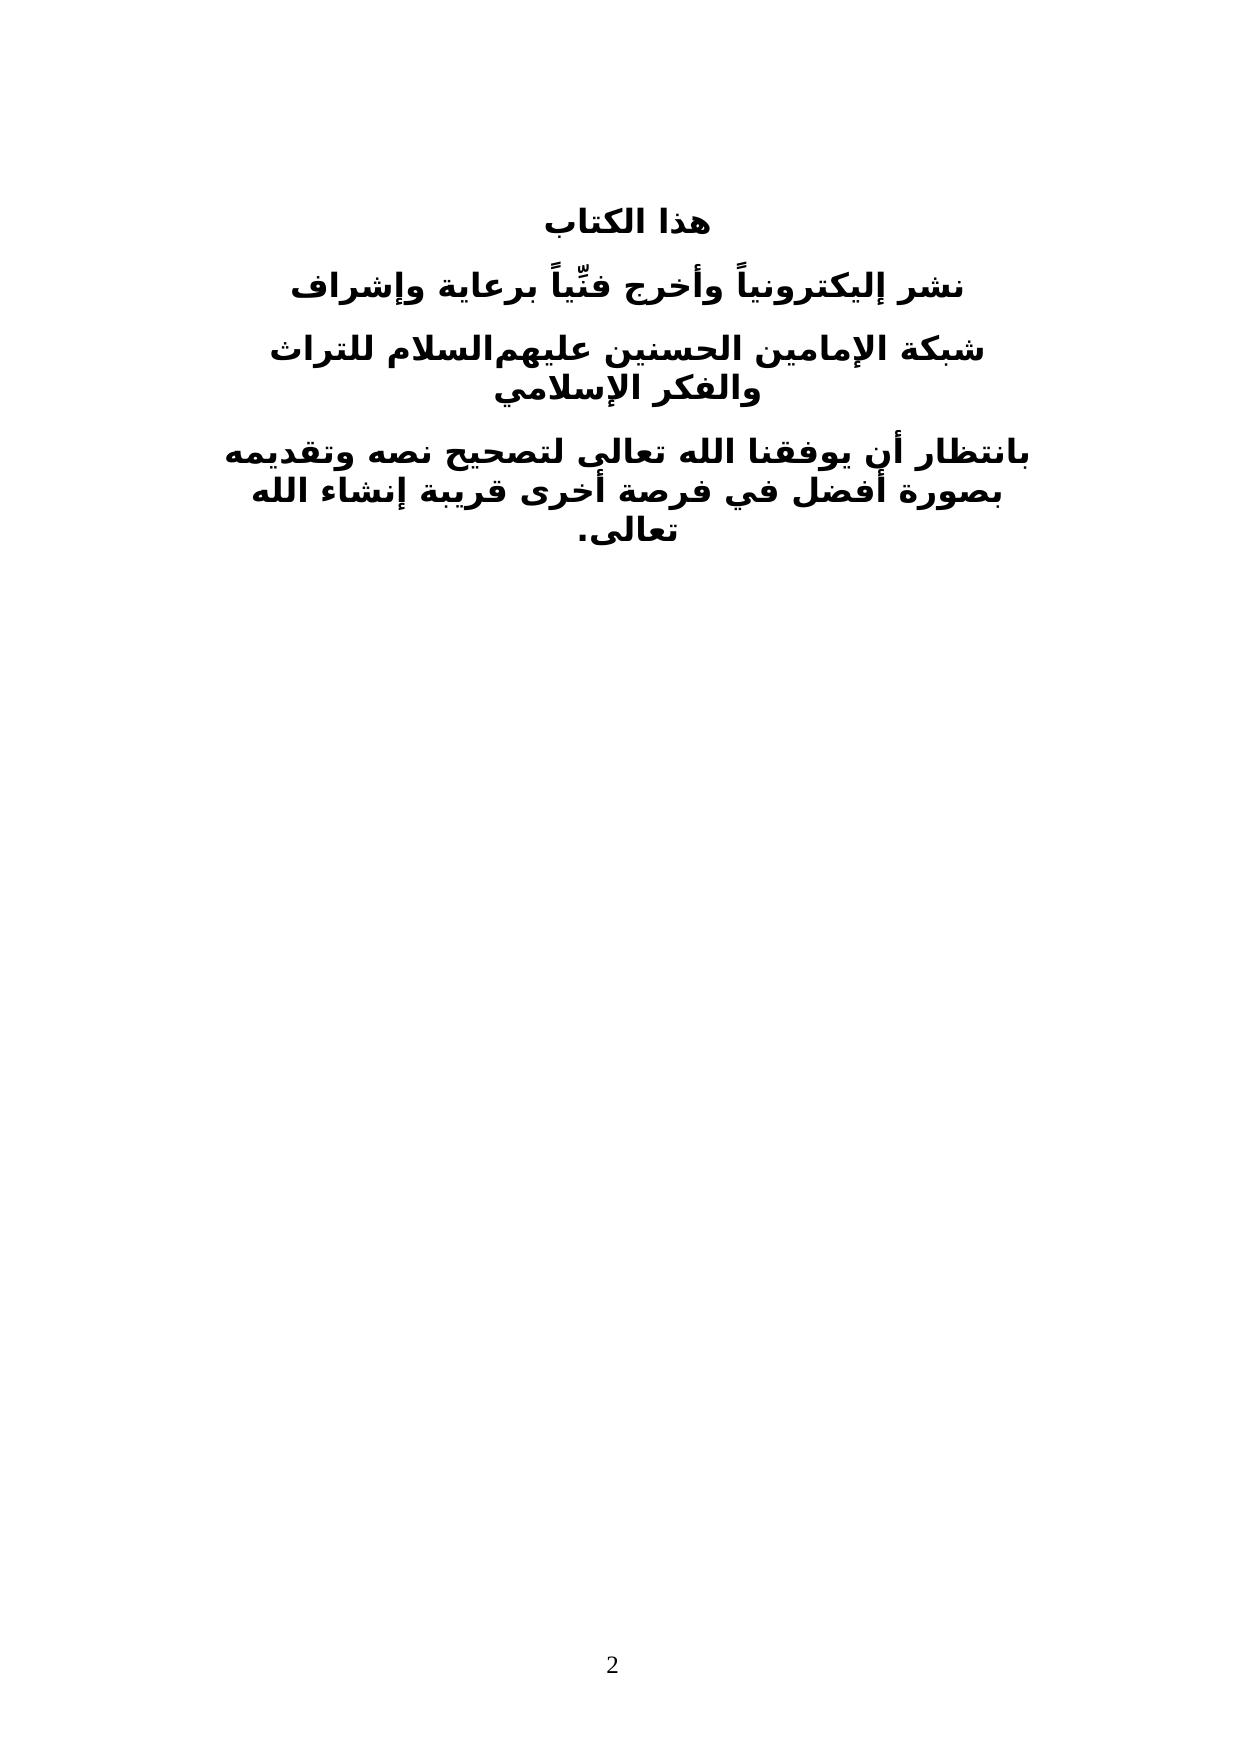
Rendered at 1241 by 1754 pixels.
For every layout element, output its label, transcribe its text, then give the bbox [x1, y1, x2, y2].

text هذا الكتاب [222, 202, 1033, 241]
text شبكة الإمامين الحسنين عليهم‌السلام للتراث والفكر الإسلامي [222, 330, 1033, 408]
text بانتظار أن يوفقنا الله تعالى لتصحيح نصه وتقديمه بصورة أفضل في فرصة أخرى قريبة إنشاء الله تعالى. [222, 433, 1033, 549]
text نشر إليكترونياً وأخرج فنِّياً برعاية وإشراف [222, 266, 1033, 305]
